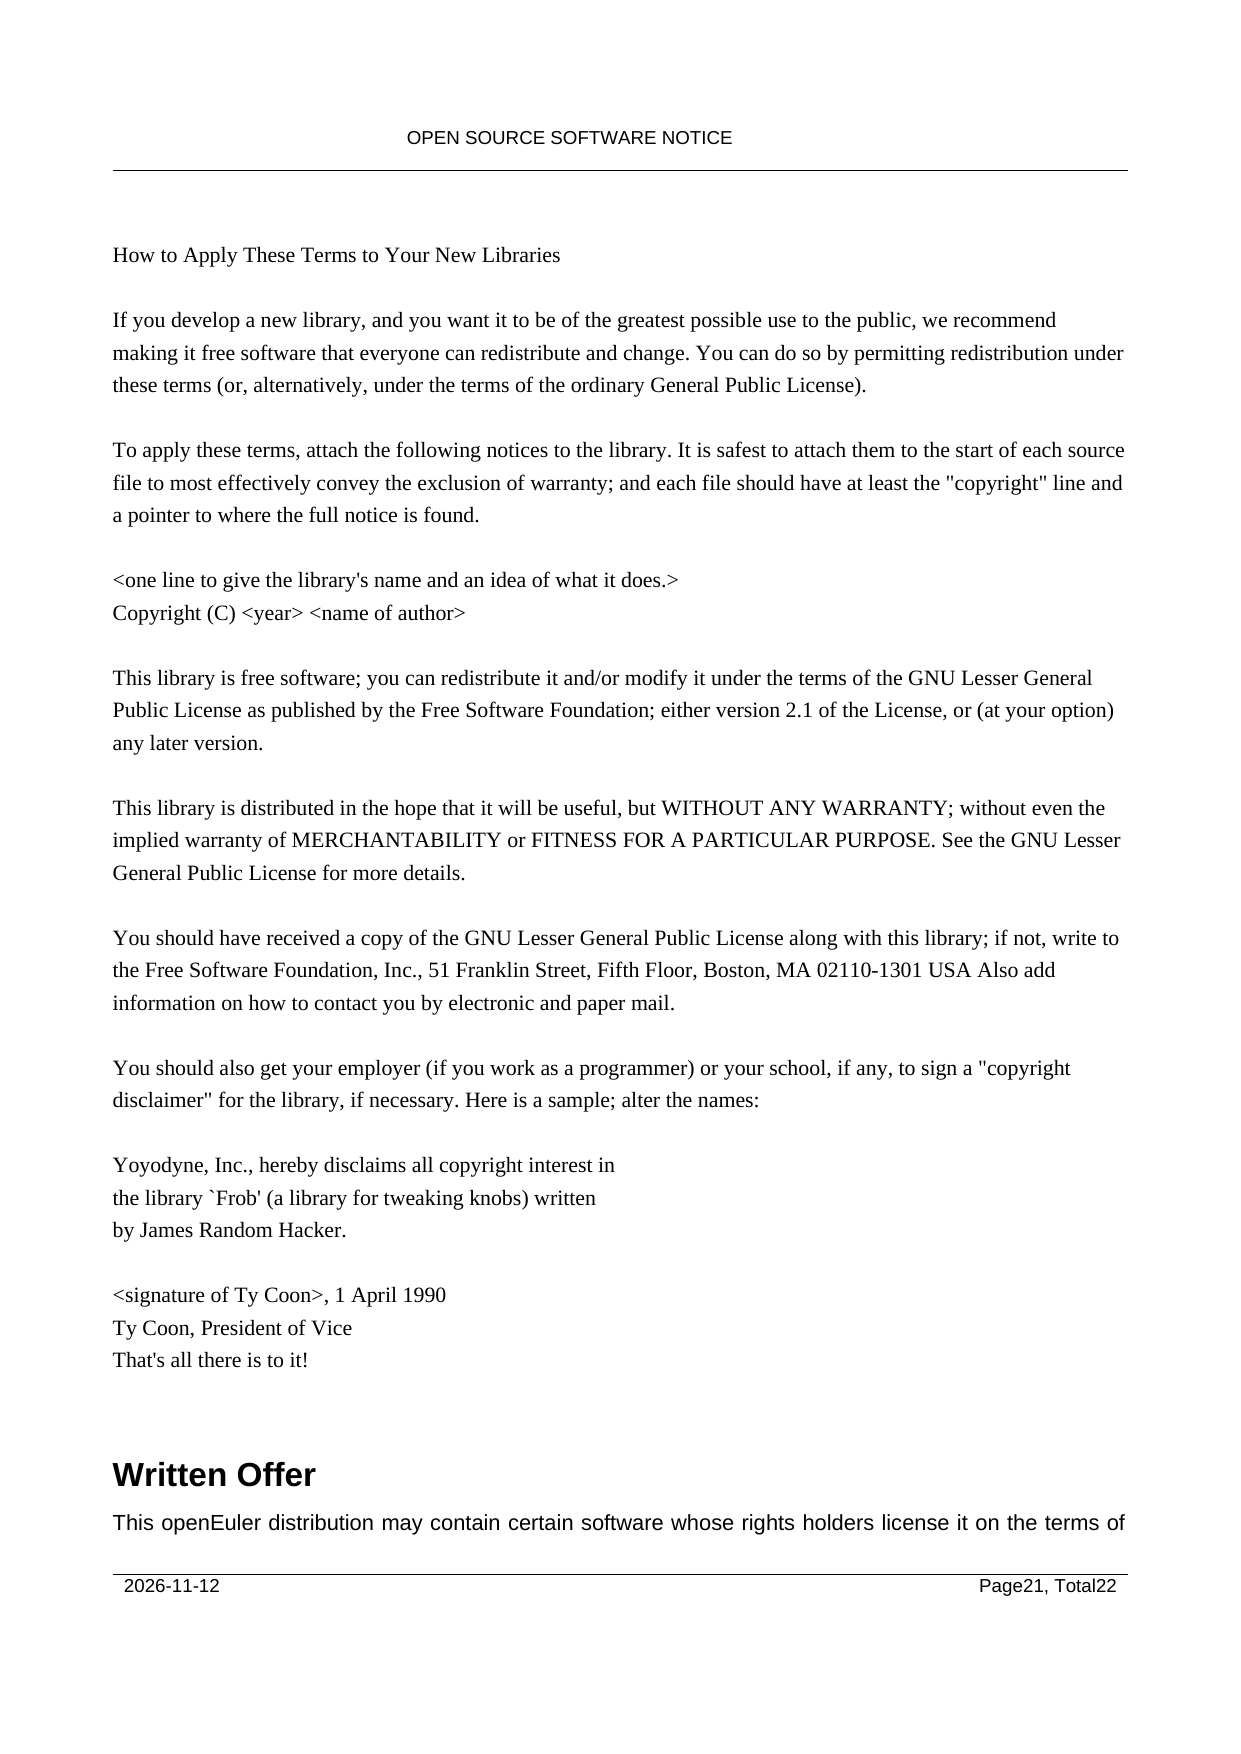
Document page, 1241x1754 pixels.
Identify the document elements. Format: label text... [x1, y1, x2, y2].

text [112, 1506, 1128, 1539]
text Written Offer [112, 1441, 1128, 1506]
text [112, 206, 1128, 1441]
